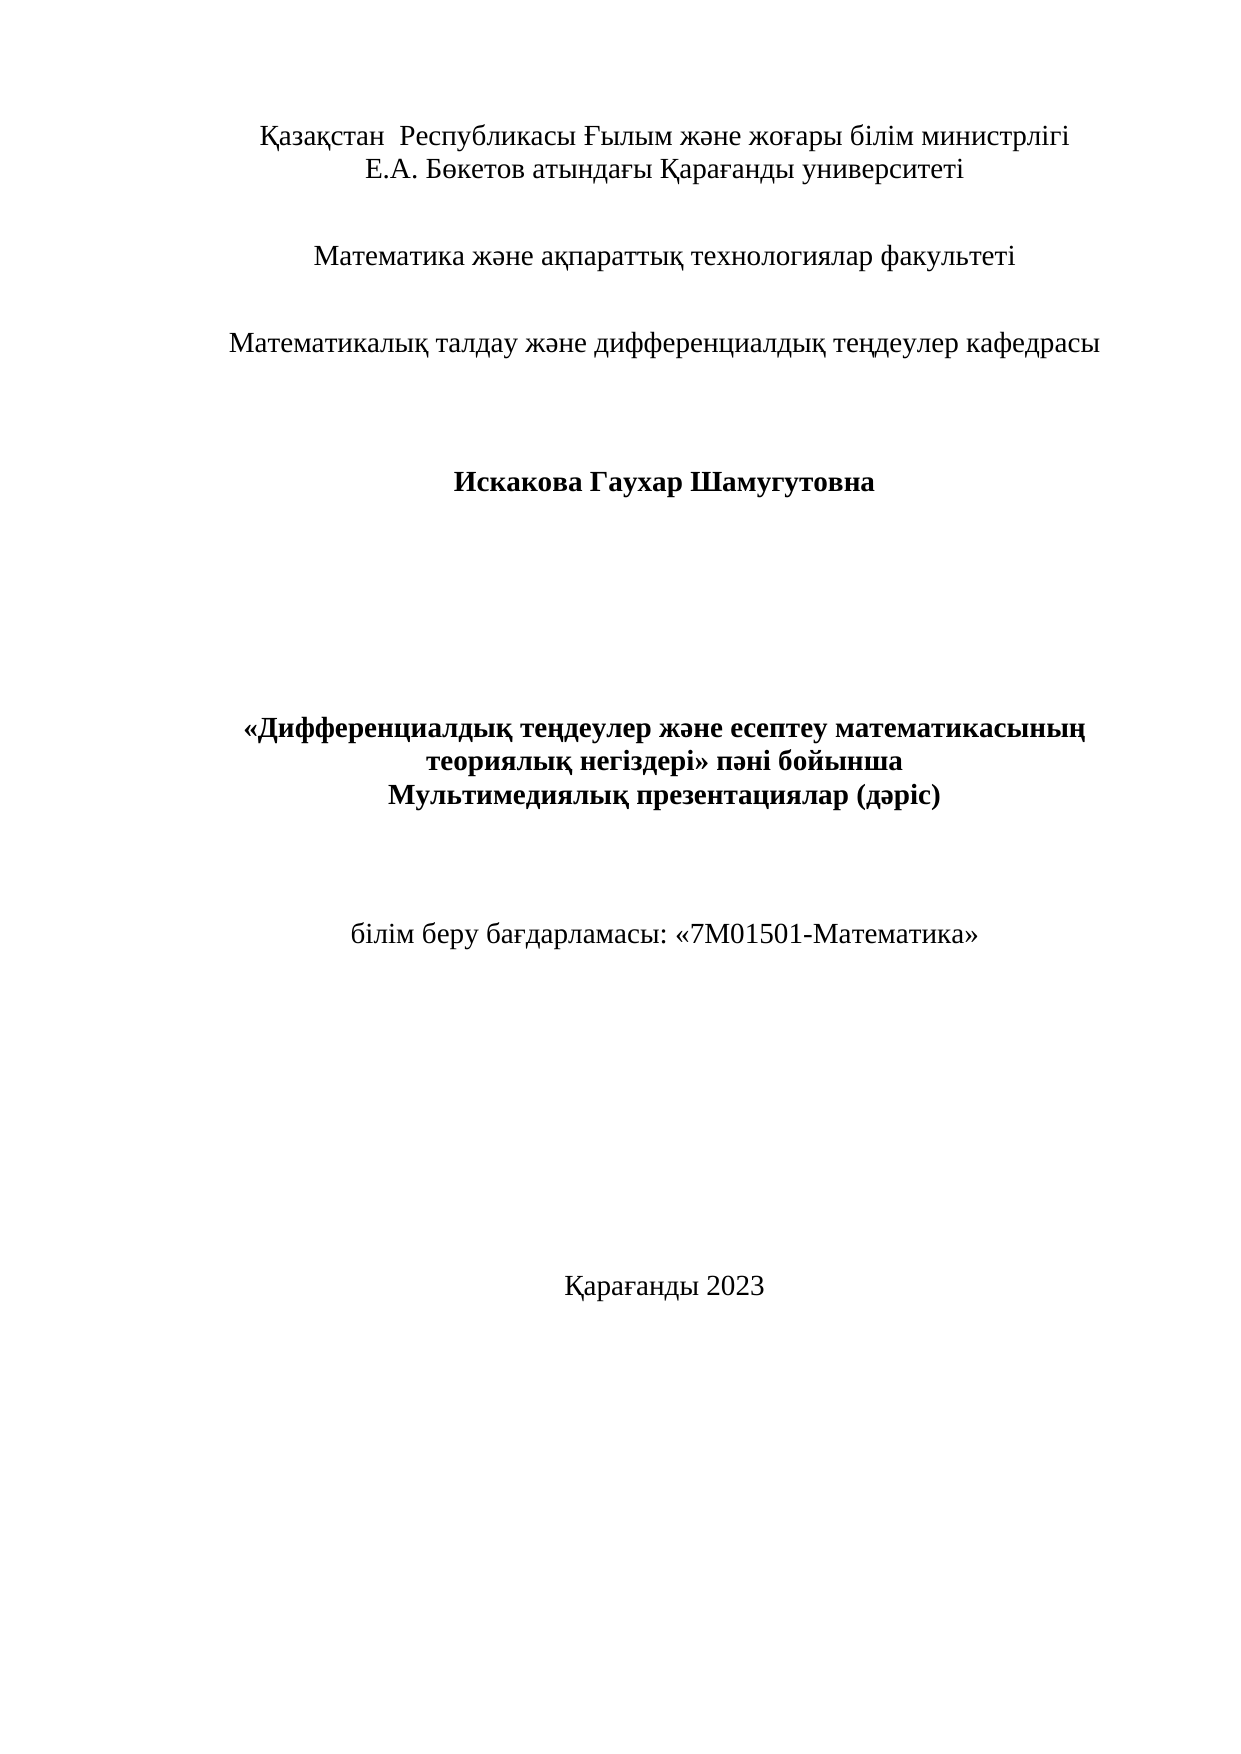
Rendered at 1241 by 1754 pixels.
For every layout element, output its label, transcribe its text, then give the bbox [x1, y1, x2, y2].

text білім беру бағдарламасы: «7М01501-Математика» [177, 917, 1152, 950]
text Математикалық талдау және дифференциалдық теңдеулер кафедрасы [177, 325, 1152, 358]
text Қарағанды 2023 [177, 1268, 1152, 1302]
text Қазақстан Республикасы Ғылым және жоғары білім министрлігі [177, 118, 1152, 152]
text Мультимедиялық презентациялар (дәріс) [177, 777, 1152, 811]
text Искакова Гаухар Шамугутовна [177, 464, 1152, 498]
text Е.А. Бөкетов атындағы Қарағанды университеті [177, 152, 1152, 185]
text «Дифференциалдық теңдеулер және есептеу математикасының теориялық негіздері» пәні бойынша [177, 710, 1152, 777]
text Математика және ақпараттық технологиялар факультеті [177, 238, 1152, 272]
